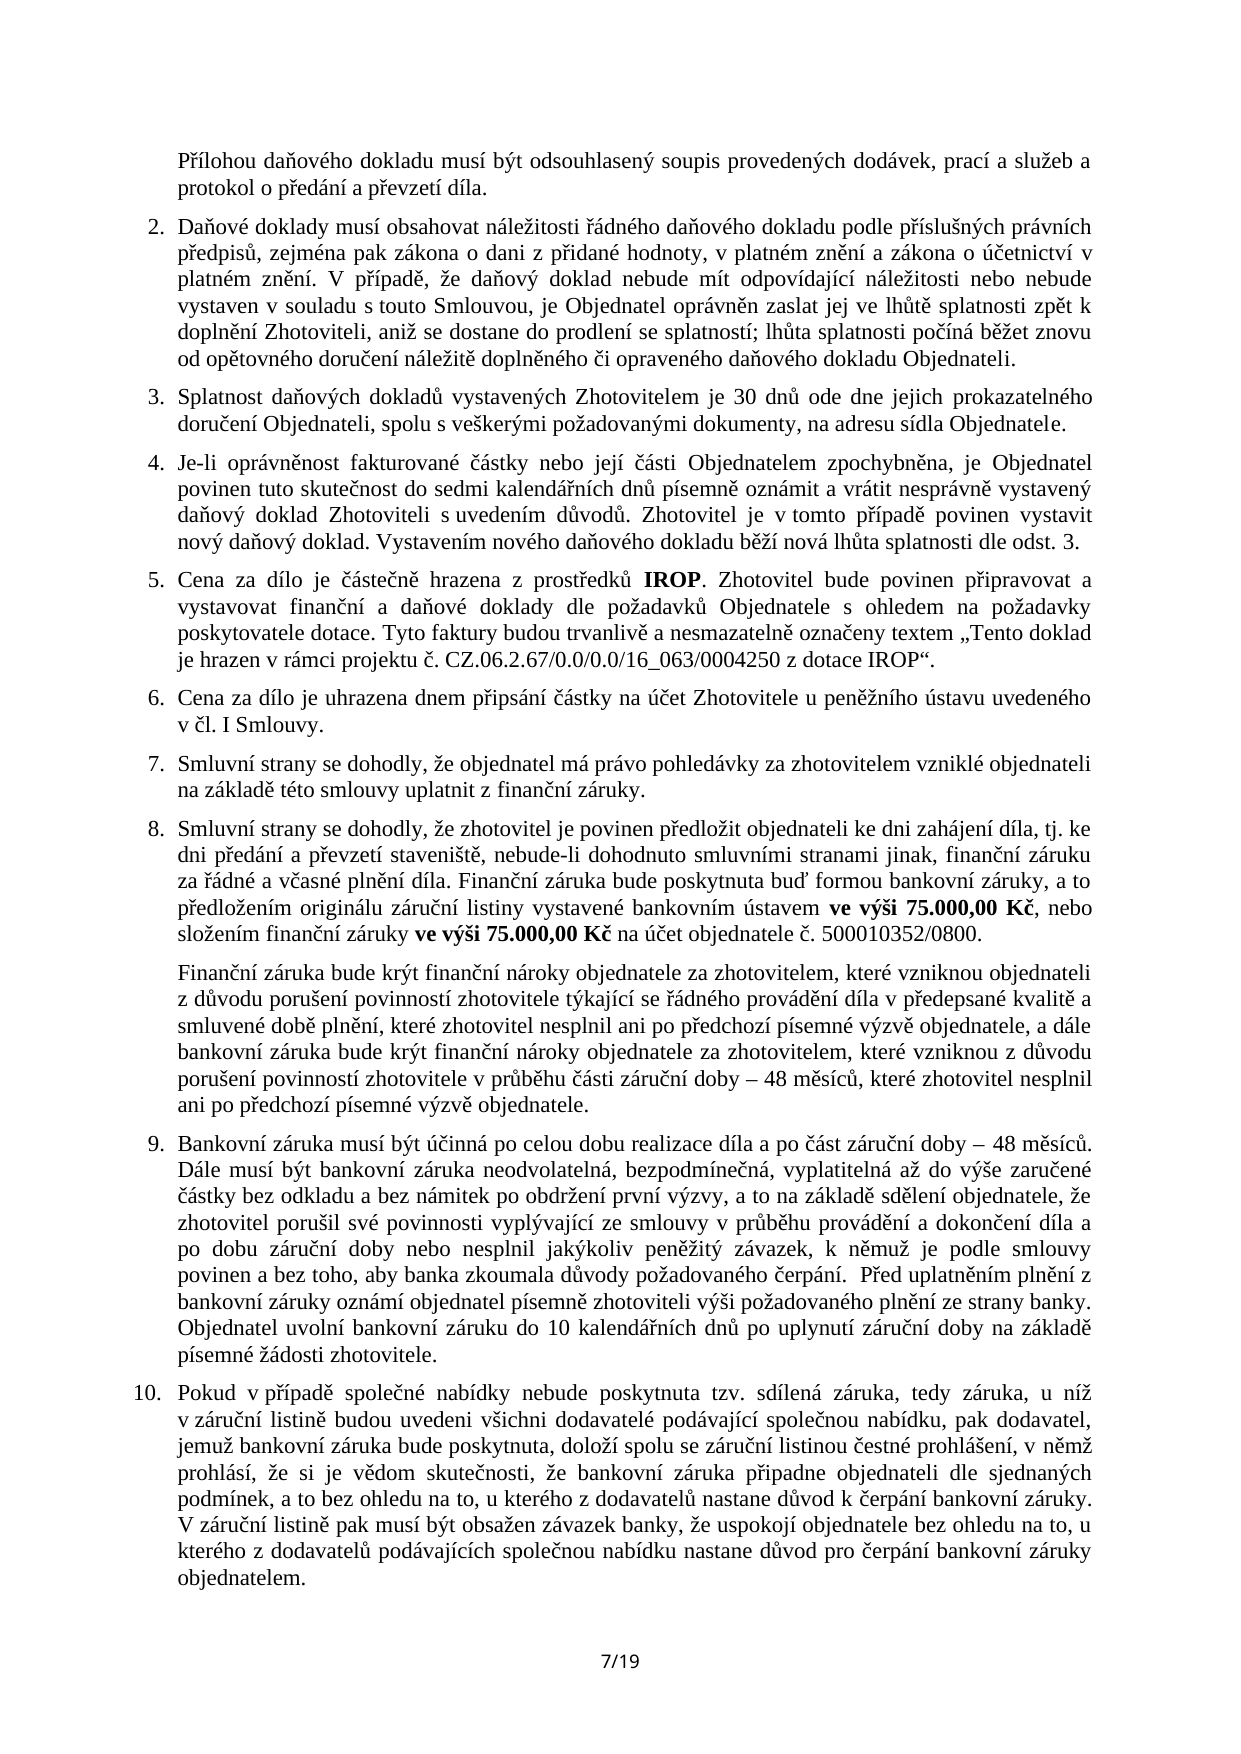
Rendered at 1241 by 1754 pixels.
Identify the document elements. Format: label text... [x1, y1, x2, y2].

list Smluvní strany se dohodly, že zhotovitel je povinen předložit objednateli ke dni zahájení díla, tj. ke dni předání a převzetí staveniště, nebude-li dohodnuto smluvními stranami jinak, finanční záruku za řádné a včasné plnění díla. Finanční záruka bude poskytnuta buď formou bankovní záruky, a to předložením originálu záruční listiny vystavené bankovním ústavem ve výši 75.000,00 Kč, nebo složením finanční záruky ve výši 75.000,00 Kč na účet objednatele č. 500010352/0800. [148, 815, 1093, 947]
list Cena za dílo je uhrazena dnem připsání částky na účet Zhotovitele u peněžního ústavu uvedeného v čl. I Smlouvy. [148, 684, 1093, 737]
text Finanční záruka bude krýt finanční nároky objednatele za zhotovitelem, které vzniknou objednateli z důvodu porušení povinností zhotovitele týkající se řádného provádění díla v předepsané kvalitě a smluvené době plnění, které zhotovitel nesplnil ani po předchozí písemné výzvě objednatele, a dále bankovní záruka bude krýt finanční nároky objednatele za zhotovitelem, které vzniknou z důvodu porušení povinností zhotovitele v průběhu části záruční doby – 48 měsíců, které zhotovitel nesplnil ani po předchozí písemné výzvě objednatele. [177, 959, 1093, 1117]
list Pokud v případě společné nabídky nebude poskytnuta tzv. sdílená záruka, tedy záruka, u níž v záruční listině budou uvedeni všichni dodavatelé podávající společnou nabídku, pak dodavatel, jemuž bankovní záruka bude poskytnuta, doloží spolu se záruční listinou čestné prohlášení, v němž prohlásí, že si je vědom skutečnosti, že bankovní záruka připadne objednateli dle sjednaných podmínek, a to bez ohledu na to, u kterého z dodavatelů nastane důvod k čerpání bankovní záruky. V záruční listině pak musí být obsažen závazek banky, že uspokojí objednatele bez ohledu na to, u kterého z dodavatelů podávajících společnou nabídku nastane důvod pro čerpání bankovní záruky objednatelem. [133, 1379, 1093, 1590]
list Daňové doklady musí obsahovat náležitosti řádného daňového dokladu podle příslušných právních předpisů, zejména pak zákona o dani z přidané hodnoty, v platném znění a zákona o účetnictví v platném znění. V případě, že daňový doklad nebude mít odpovídající náležitosti nebo nebude vystaven v souladu s touto Smlouvou, je Objednatel oprávněn zaslat jej ve lhůtě splatnosti zpět k doplnění Zhotoviteli, aniž se dostane do prodlení se splatností; lhůta splatnosti počíná běžet znovu od opětovného doručení náležitě doplněného či opraveného daňového dokladu Objednateli. [148, 213, 1093, 371]
list Smluvní strany se dohodly, že objednatel má právo pohledávky za zhotovitelem vzniklé objednateli na základě této smlouvy uplatnit z finanční záruky. [148, 750, 1093, 802]
list Splatnost daňových dokladů vystavených Zhotovitelem je 30 dnů ode dne jejich prokazatelného doručení Objednateli, spolu s veškerými požadovanými dokumenty, na adresu sídla Objednatele. [148, 383, 1093, 436]
list Je-li oprávněnost fakturované částky nebo její části Objednatelem zpochybněna, je Objednatel povinen tuto skutečnost do sedmi kalendářních dnů písemně oznámit a vrátit nesprávně vystavený daňový doklad Zhotoviteli s uvedením důvodů. Zhotovitel je v tomto případě povinen vystavit nový daňový doklad. Vystavením nového daňového dokladu běží nová lhůta splatnosti dle odst. 3. [148, 449, 1093, 554]
list Bankovní záruka musí být účinná po celou dobu realizace díla a po část záruční doby – 48 měsíců. Dále musí být bankovní záruka neodvolatelná, bezpodmínečná, vyplatitelná až do výše zaručené částky bez odkladu a bez námitek po obdržení první výzvy, a to na základě sdělení objednatele, že zhotovitel porušil své povinnosti vyplývající ze smlouvy v průběhu provádění a dokončení díla a po dobu záruční doby nebo nesplnil jakýkoliv peněžitý závazek, k němuž je podle smlouvy povinen a bez toho, aby banka zkoumala důvody požadovaného čerpání. Před uplatněním plnění z bankovní záruky oznámí objednatel písemně zhotoviteli výši požadovaného plnění ze strany banky. Objednatel uvolní bankovní záruku do 10 kalendářních dnů po uplynutí záruční doby na základě písemné žádosti zhotovitele. [148, 1130, 1093, 1367]
text Přílohou daňového dokladu musí být odsouhlasený soupis provedených dodávek, prací a služeb a protokol o předání a převzetí díla. [177, 148, 1093, 200]
list Cena za dílo je částečně hrazena z prostředků IROP. Zhotovitel bude povinen připravovat a vystavovat finanční a daňové doklady dle požadavků Objednatele s ohledem na požadavky poskytovatele dotace. Tyto faktury budou trvanlivě a nesmazatelně označeny textem „Tento doklad je hrazen v rámci projektu č. CZ.06.2.67/0.0/0.0/16_063/0004250 z dotace IROP“. [148, 567, 1093, 672]
